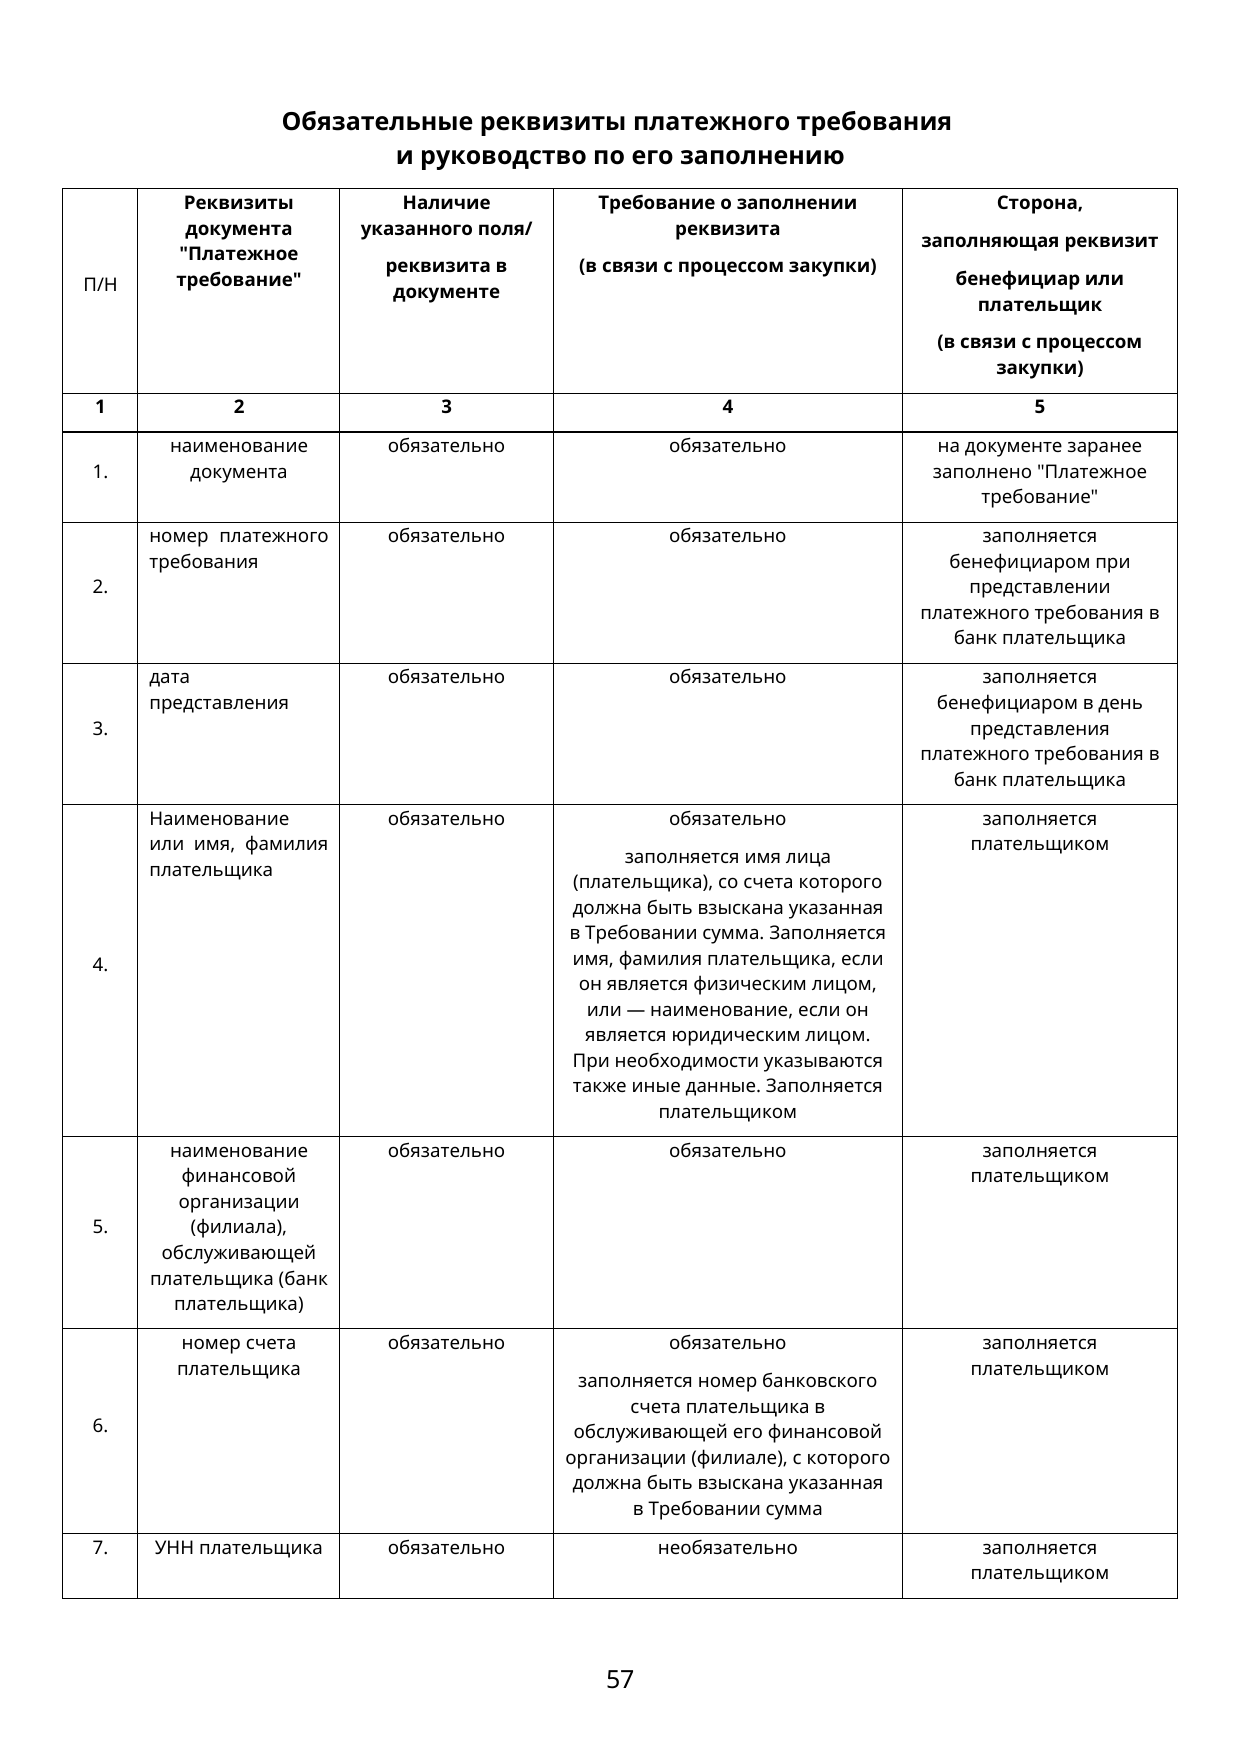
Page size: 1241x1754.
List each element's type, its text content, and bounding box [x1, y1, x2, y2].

table_cell обязательно [340, 805, 553, 1136]
table_cell номер платежного требования [138, 523, 339, 663]
table_cell 7. [63, 1534, 137, 1598]
table_cell 3 [340, 394, 553, 431]
table_header Требование о заполнении реквизита (в связи с процессом закупки) [554, 189, 902, 392]
table_cell наименование документа [138, 433, 339, 522]
table_cell заполняется бенефициаром в день представления платежного требования в банк плательщика [903, 664, 1177, 804]
table_cell обязательно [340, 1137, 553, 1328]
table_cell обязательно [340, 1534, 553, 1598]
table_cell 4. [63, 805, 137, 1136]
table_cell 5. [63, 1137, 137, 1328]
table_cell обязательно [554, 433, 902, 522]
table_cell 6. [63, 1329, 137, 1533]
table_cell обязательно заполняется номер банковского счета плательщика в обслуживающей его финансовой организации (филиале), с которого должна быть взыскана указанная в Требовании сумма [554, 1329, 902, 1533]
table_cell 2. [63, 523, 137, 663]
table_cell обязательно [340, 433, 553, 522]
table_cell обязательно [340, 1329, 553, 1533]
table_cell заполняется бенефициаром при представлении платежного требования в банк плательщика [903, 523, 1177, 663]
table_cell заполняется плательщиком [903, 805, 1177, 1136]
table_cell обязательно [554, 523, 902, 663]
table_cell обязательно [340, 523, 553, 663]
table_cell обязательно [554, 664, 902, 804]
table_cell обязательно заполняется имя лица (плательщика), со счета которого должна быть взыскана указанная в Требовании сумма. Заполняется имя, фамилия плательщика, если он является физическим лицом, или — наименование, если он является юридическим лицом. При необходимости указываются также иные данные. Заполняется плательщиком [554, 805, 902, 1136]
table_header Реквизиты документа "Платежное требование" [138, 189, 339, 392]
table_cell заполняется плательщиком [903, 1137, 1177, 1328]
table_cell УНН плательщика [138, 1534, 339, 1598]
table_header Сторона, заполняющая реквизит бенефициар или плательщик (в связи с процессом закупки) [903, 189, 1177, 392]
table_header Наличие указанного поля/ реквизита в документе [340, 189, 553, 392]
table_header П/Н [63, 189, 137, 392]
table_cell 2 [138, 394, 339, 431]
table_cell 5 [903, 394, 1177, 431]
table_cell 4 [554, 394, 902, 431]
table_cell заполняется плательщиком [903, 1534, 1177, 1598]
table_cell наименование финансовой организации (филиала), обслуживающей плательщика (банк плательщика) [138, 1137, 339, 1328]
text Обязательные реквизиты платежного требования и руководство по его заполнению [207, 103, 1034, 172]
table_cell Наименование или имя, фамилия плательщика [138, 805, 339, 1136]
table_cell 1 [63, 394, 137, 431]
table_cell номер счета плательщика [138, 1329, 339, 1533]
table_cell заполняется плательщиком [903, 1329, 1177, 1533]
table_cell 3. [63, 664, 137, 804]
table_cell обязательно [340, 664, 553, 804]
table_cell 1. [63, 433, 137, 522]
table_cell дата представления [138, 664, 339, 804]
table_cell на документе заранее заполнено "Платежное требование" [903, 433, 1177, 522]
table_cell обязательно [554, 1137, 902, 1328]
